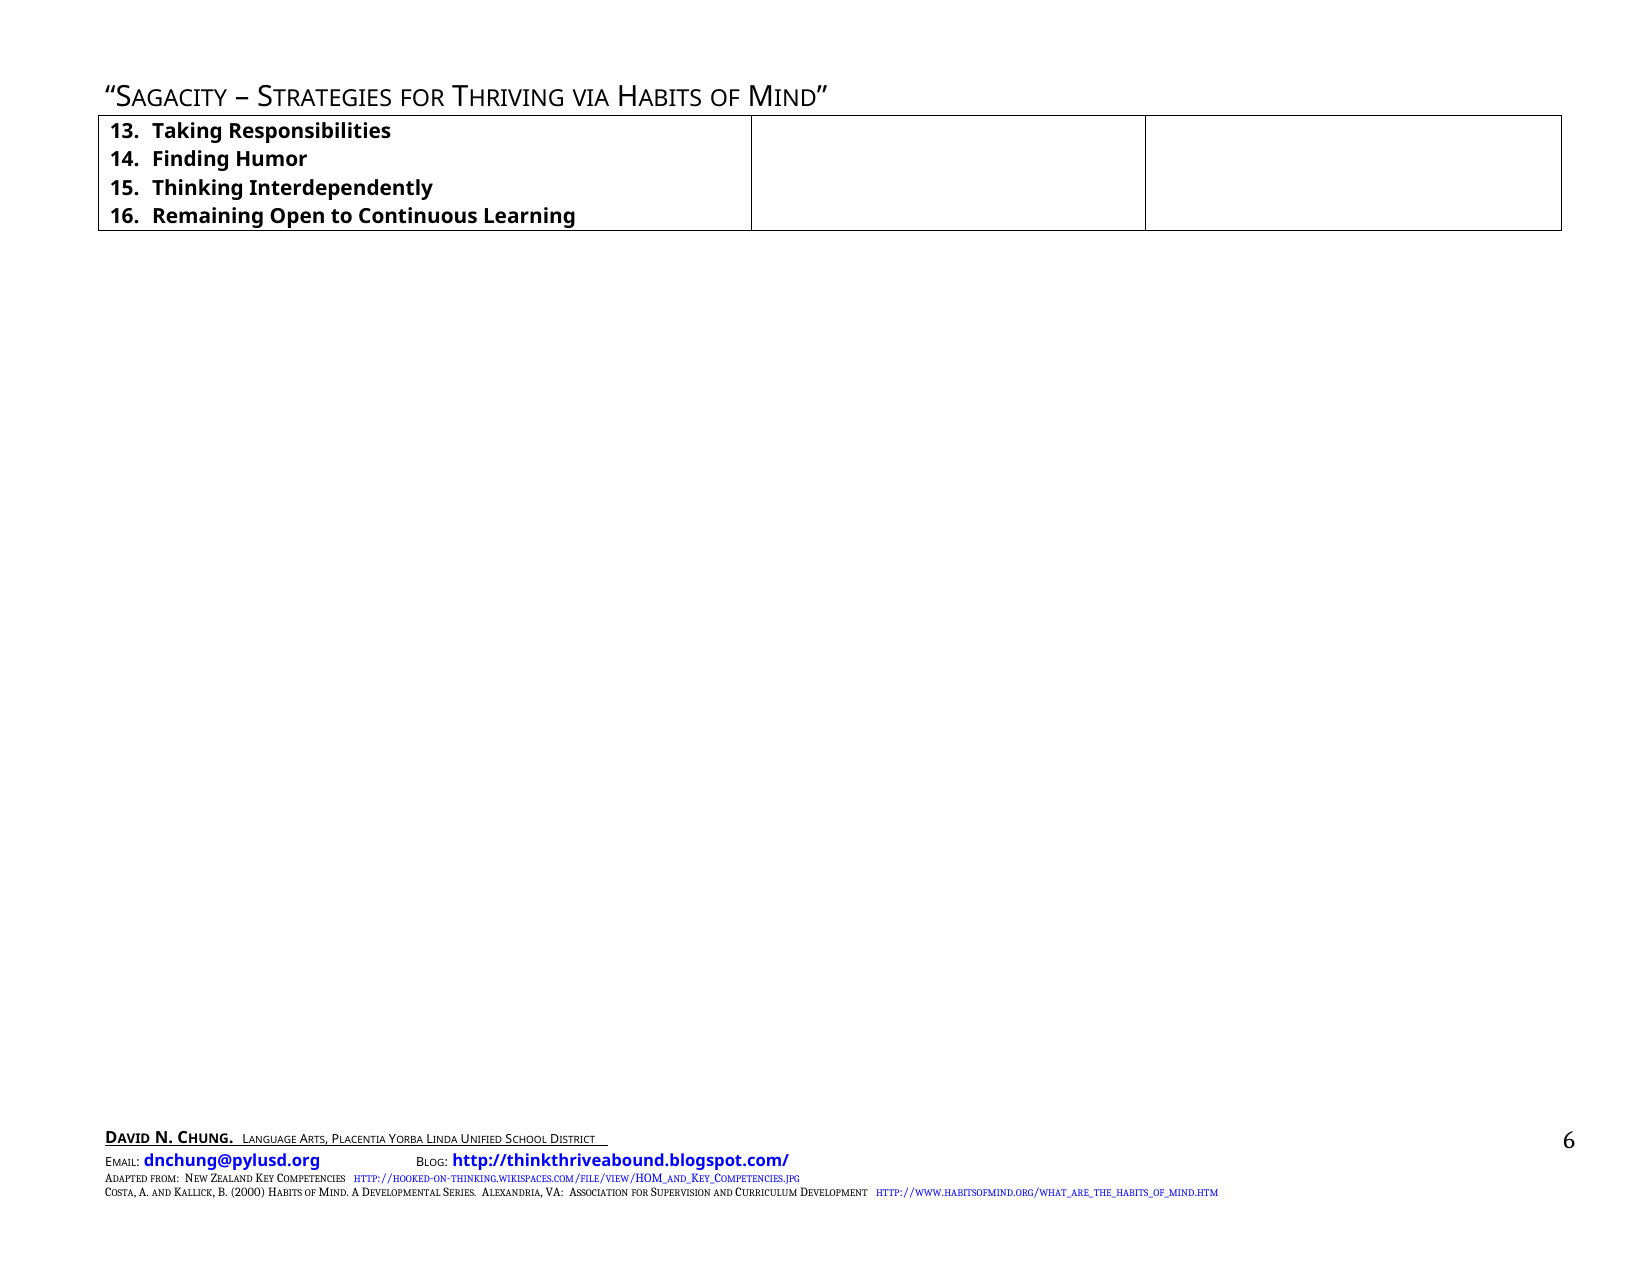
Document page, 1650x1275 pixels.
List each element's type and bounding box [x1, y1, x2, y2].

table_cell [1146, 116, 1561, 229]
table_cell [752, 116, 1145, 229]
table_cell [99, 116, 751, 229]
